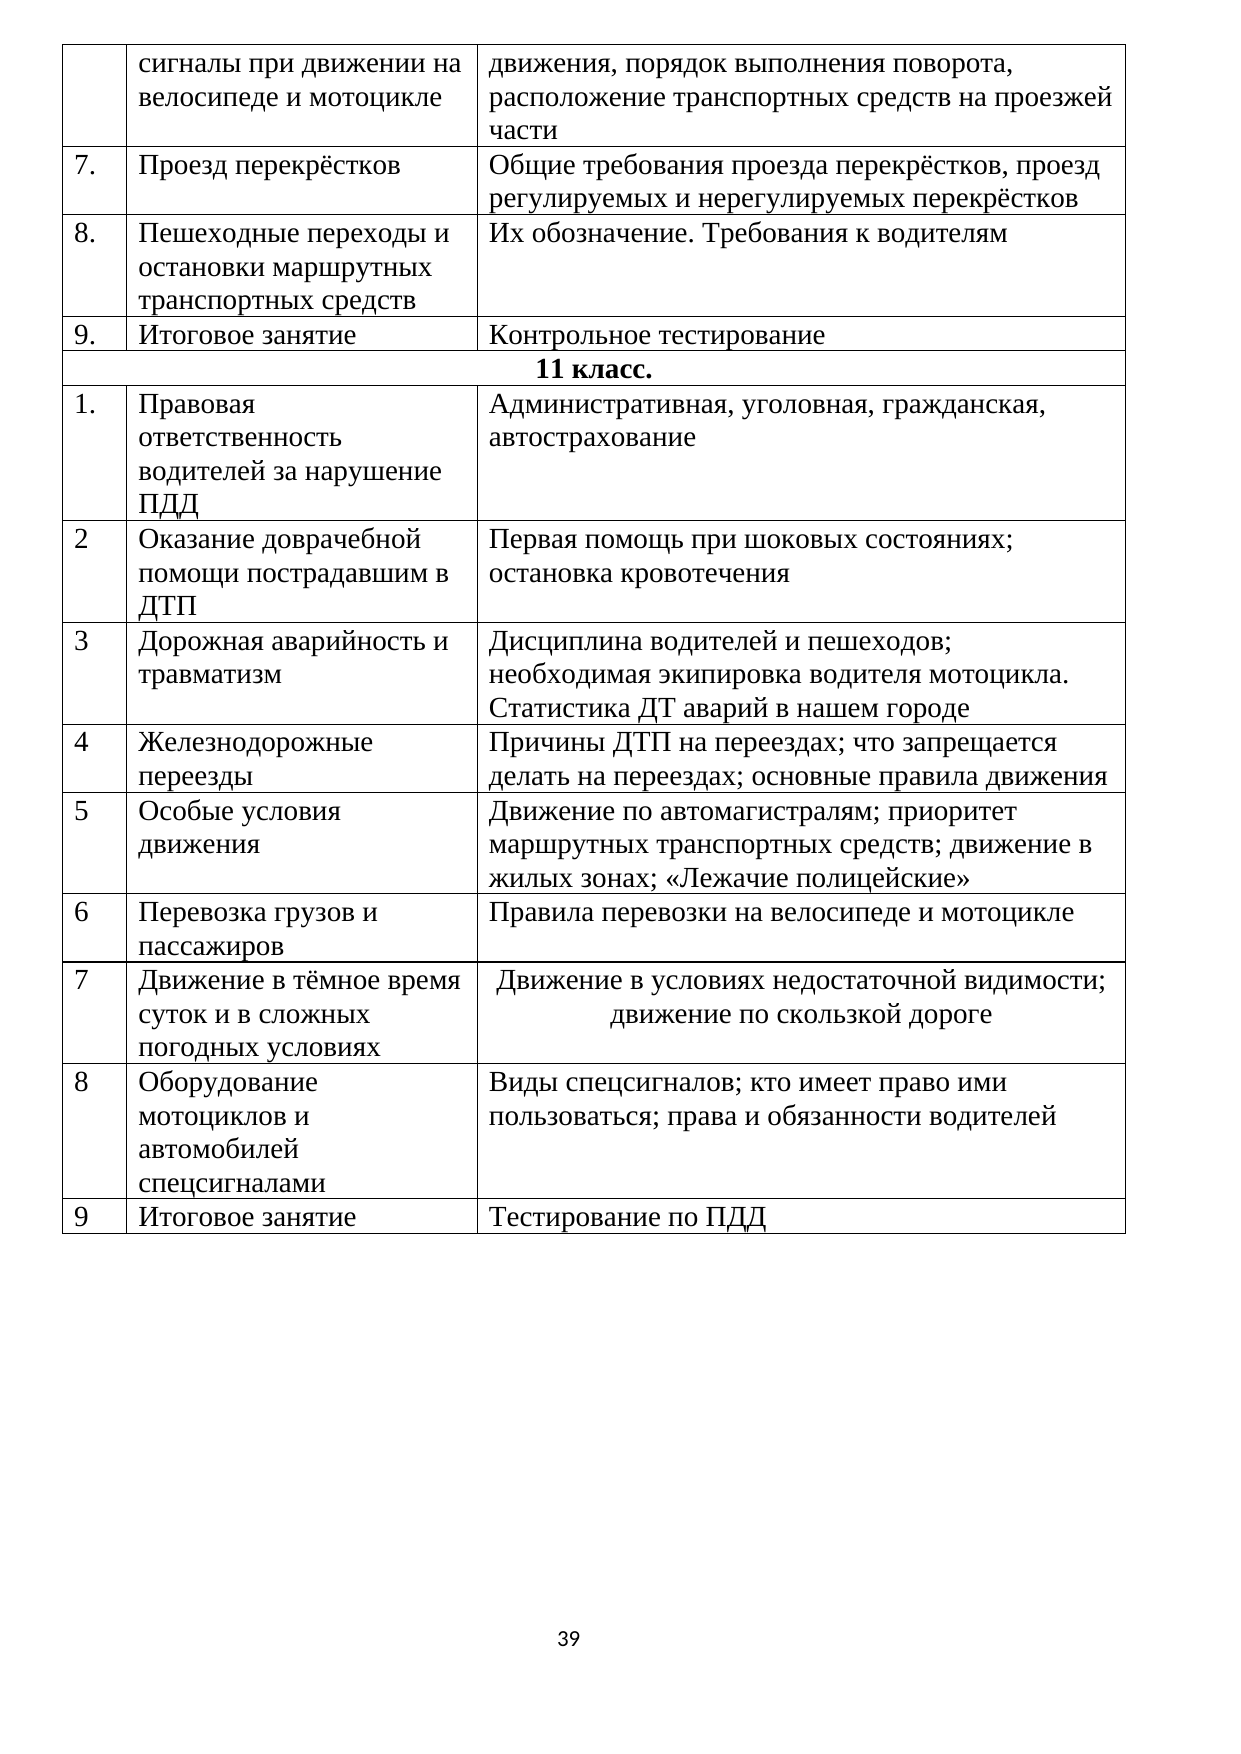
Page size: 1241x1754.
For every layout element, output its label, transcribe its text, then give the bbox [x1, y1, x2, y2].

table_cell 9. [63, 317, 126, 350]
table_cell Их обозначение. Требования к водителям [478, 215, 1125, 316]
table_cell Дисциплина водителей и пешеходов; необходимая экипировка водителя мотоцикла. Статистика ДТ аварий в нашем городе [478, 623, 1125, 723]
table_cell Железнодорожные переезды [127, 725, 477, 792]
table_cell Правила перевозки на велосипеде и мотоцикле [478, 894, 1125, 961]
table_cell Первая помощь при шоковых состояниях; остановка кровотечения [478, 521, 1125, 622]
table_cell Оборудование мотоциклов и автомобилей спецсигналами [127, 1064, 477, 1198]
table_cell 6. [63, 45, 126, 146]
table_cell Движение в тёмное время суток и в сложных погодных условиях [127, 963, 477, 1063]
table_cell 4 [63, 725, 126, 792]
table_cell Тестирование по ПДД [478, 1199, 1125, 1233]
table_cell Правовая ответственность водителей за нарушение ПДД [127, 386, 477, 520]
table_cell 1. [63, 386, 126, 520]
table_cell 8 [63, 1064, 126, 1198]
table_cell Движение по автомагистралям; приоритет маршрутных транспортных средств; движение в жилых зонах; «Лежачие полицейские» [478, 793, 1125, 893]
table_cell Итоговое занятие [127, 317, 477, 350]
table_cell Проезд перекрёстков [127, 147, 477, 214]
table_cell 9 [63, 1199, 126, 1233]
table_cell Пешеходные переходы и остановки маршрутных транспортных средств [127, 215, 477, 316]
table_cell 11 класс. [63, 351, 1125, 385]
table_cell 7 [63, 963, 126, 1063]
table_cell Общие требования проезда перекрёстков, проезд регулируемых и нерегулируемых перекрёстков [478, 147, 1125, 214]
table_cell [127, 45, 477, 146]
table_cell 6 [63, 894, 126, 961]
table_cell Перевозка грузов и пассажиров [127, 894, 477, 961]
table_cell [478, 45, 1125, 146]
table_cell 5 [63, 793, 126, 893]
table_cell 8. [63, 215, 126, 316]
table_cell Итоговое занятие [127, 1199, 477, 1233]
table_cell Причины ДТП на переездах; что запрещается делать на переездах; основные правила движения [478, 725, 1125, 792]
table_cell Дорожная аварийность и травматизм [127, 623, 477, 723]
table_cell 7. [63, 147, 126, 214]
table_cell Оказание доврачебной помощи пострадавшим в ДТП [127, 521, 477, 622]
table_cell Административная, уголовная, гражданская, автострахование [478, 386, 1125, 520]
table_cell Контрольное тестирование [478, 317, 1125, 350]
table_cell Движение в условиях недостаточной видимости; движение по скользкой дороге [478, 963, 1125, 1063]
table_cell 2 [63, 521, 126, 622]
table_cell Особые условия движения [127, 793, 477, 893]
table_cell Виды спецсигналов; кто имеет право ими пользоваться; права и обязанности водителей [478, 1064, 1125, 1198]
table_cell 3 [63, 623, 126, 723]
